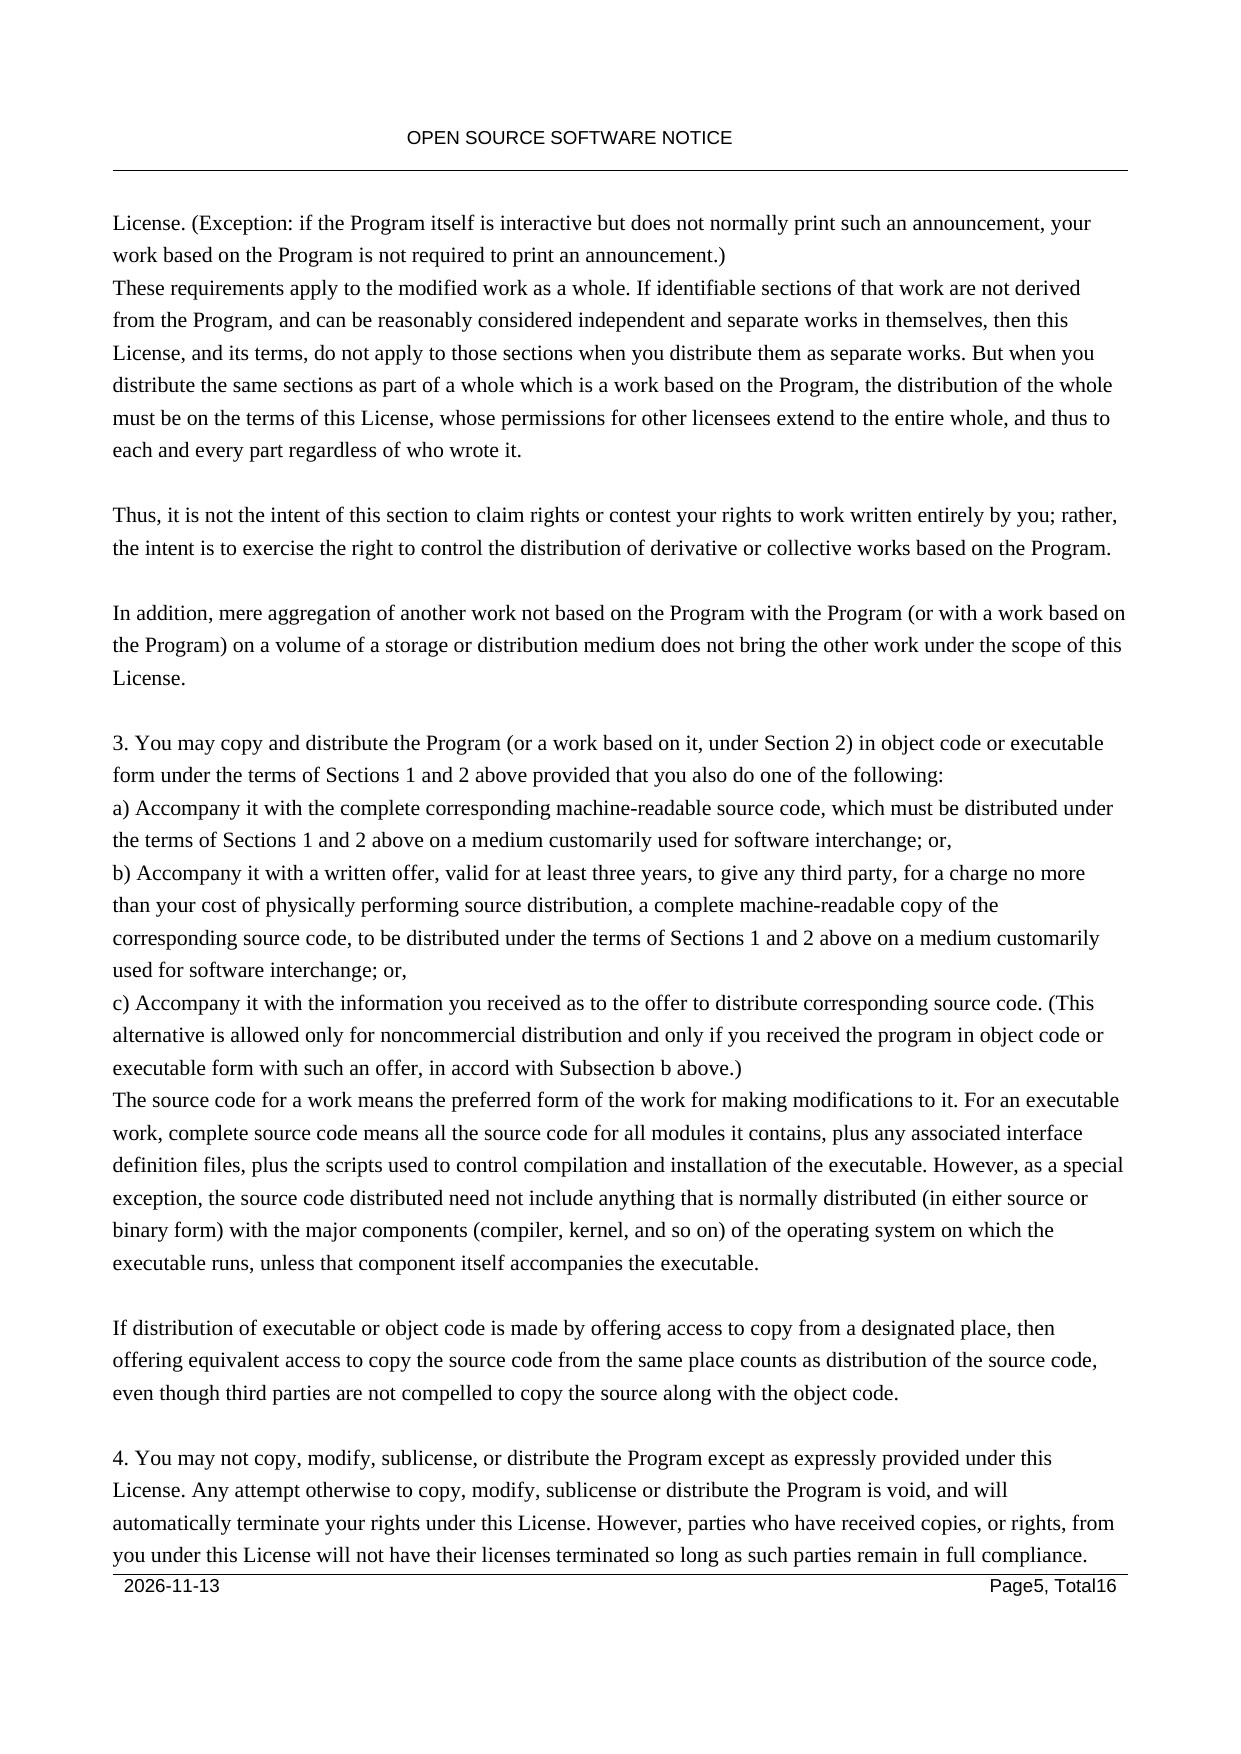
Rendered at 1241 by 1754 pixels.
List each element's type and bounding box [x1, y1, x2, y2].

text [112, 206, 1128, 1571]
